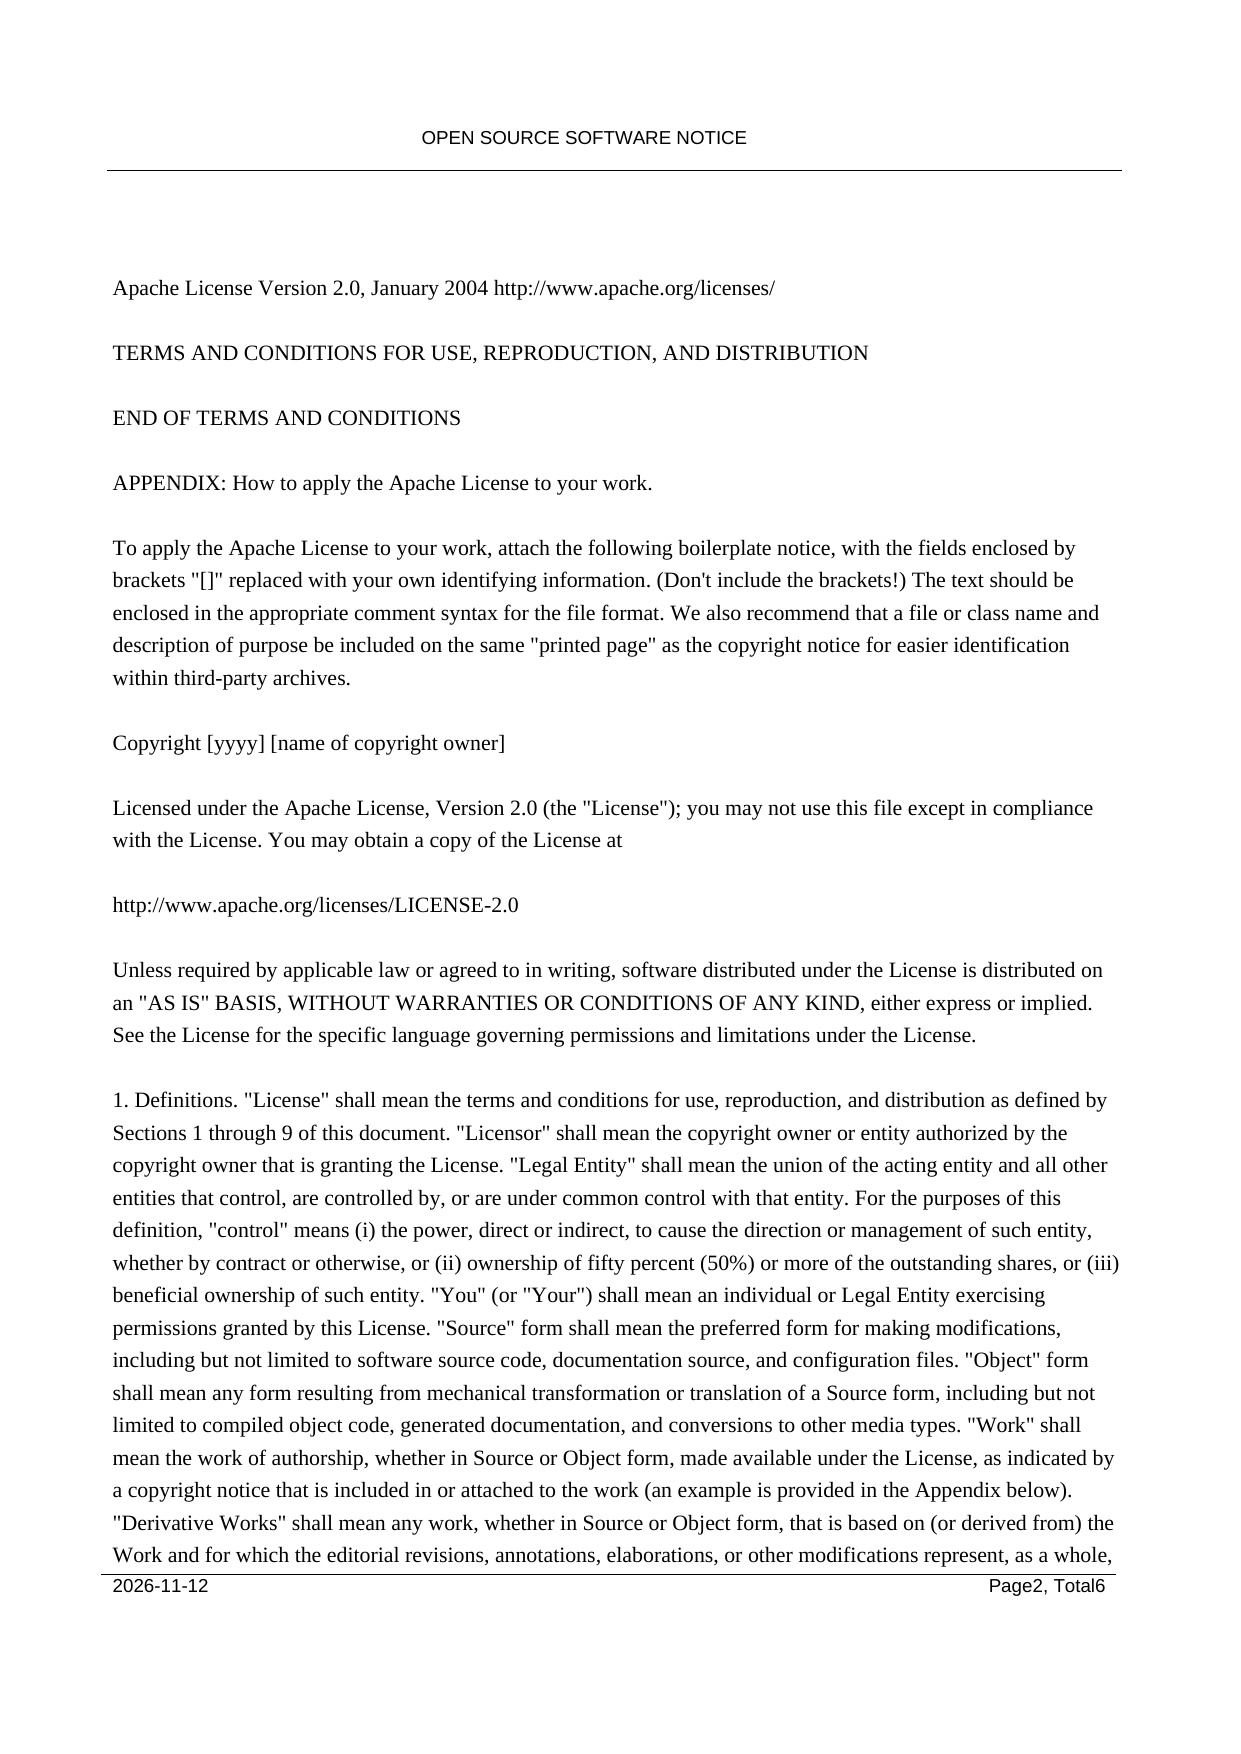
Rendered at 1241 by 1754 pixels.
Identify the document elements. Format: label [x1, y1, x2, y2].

text [112, 206, 1128, 1571]
